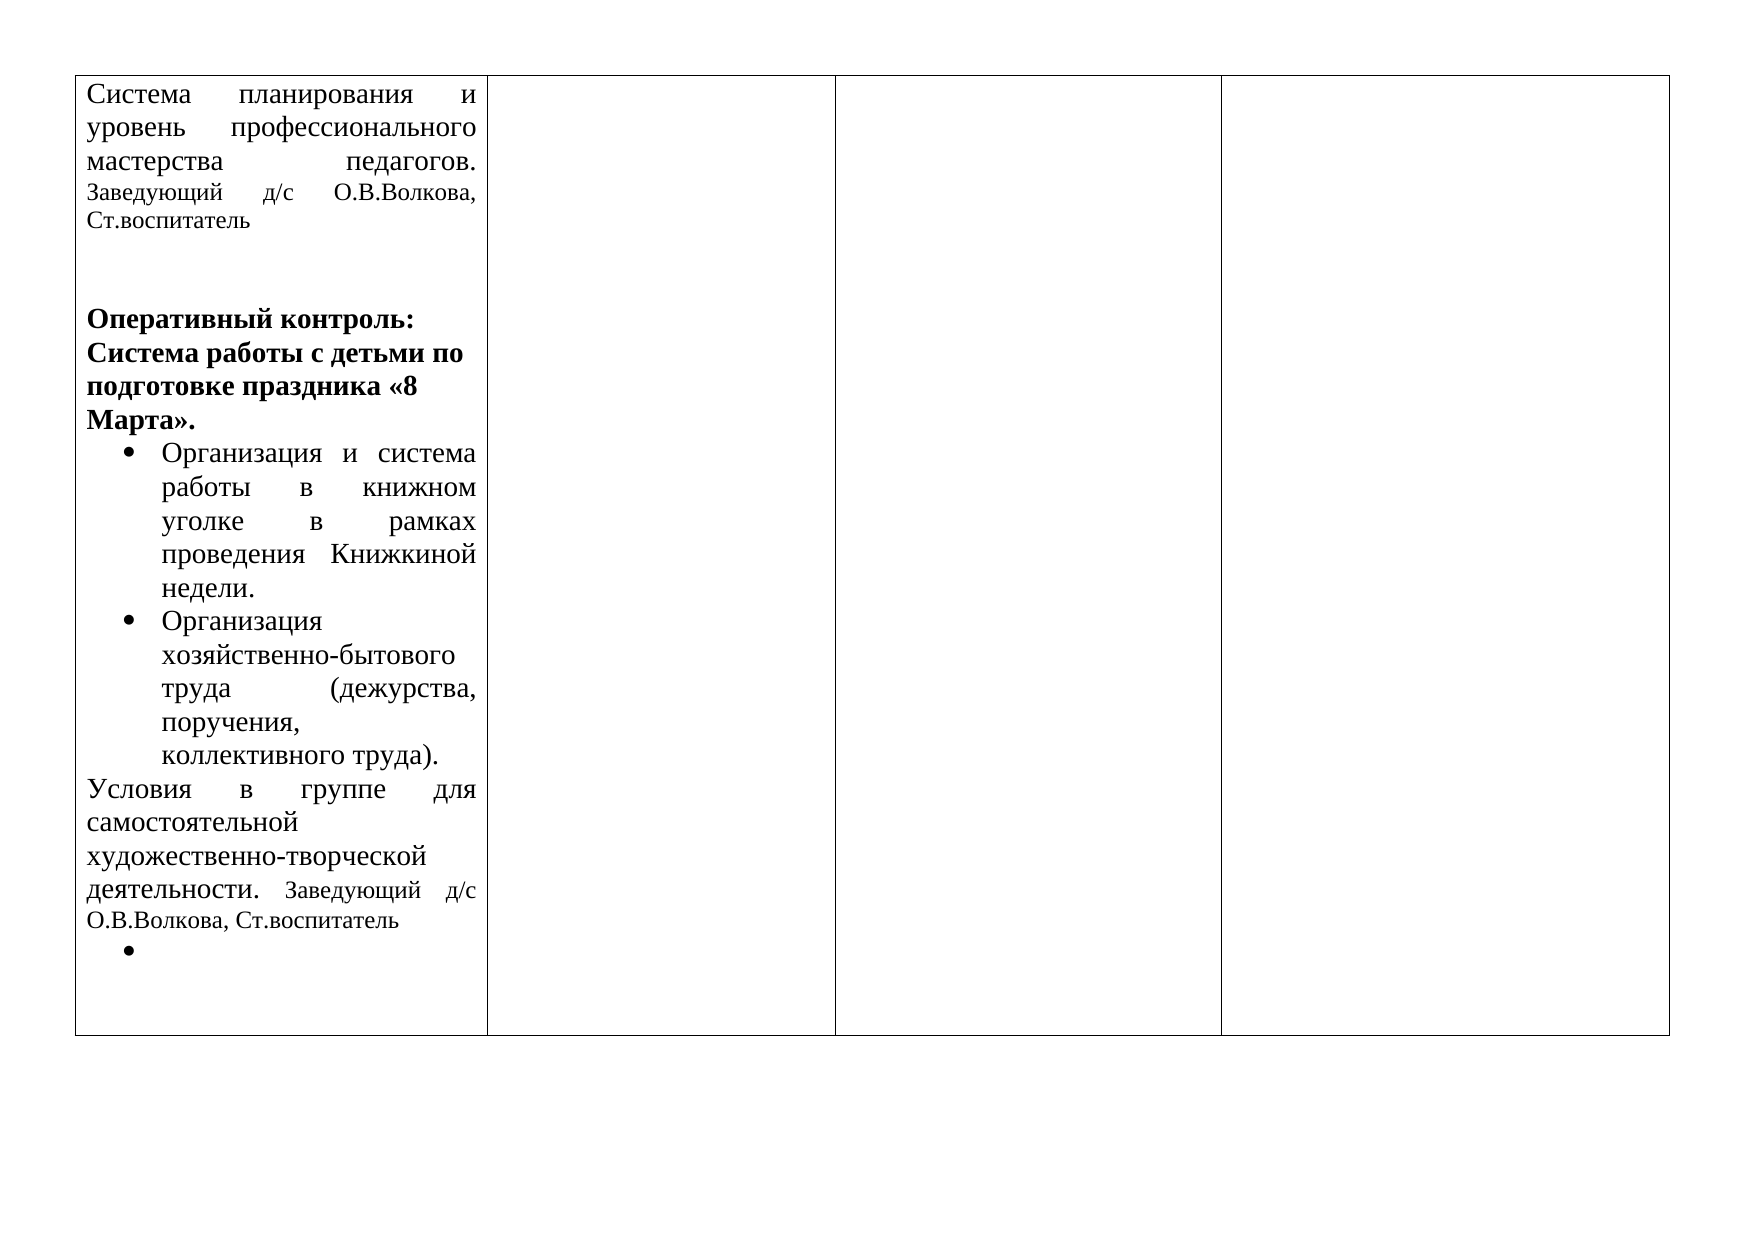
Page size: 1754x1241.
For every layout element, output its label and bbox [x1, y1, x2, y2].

table_cell [836, 76, 1221, 1035]
table_cell [76, 76, 487, 1035]
table_cell [488, 76, 835, 1035]
table_cell [1222, 76, 1669, 1035]
